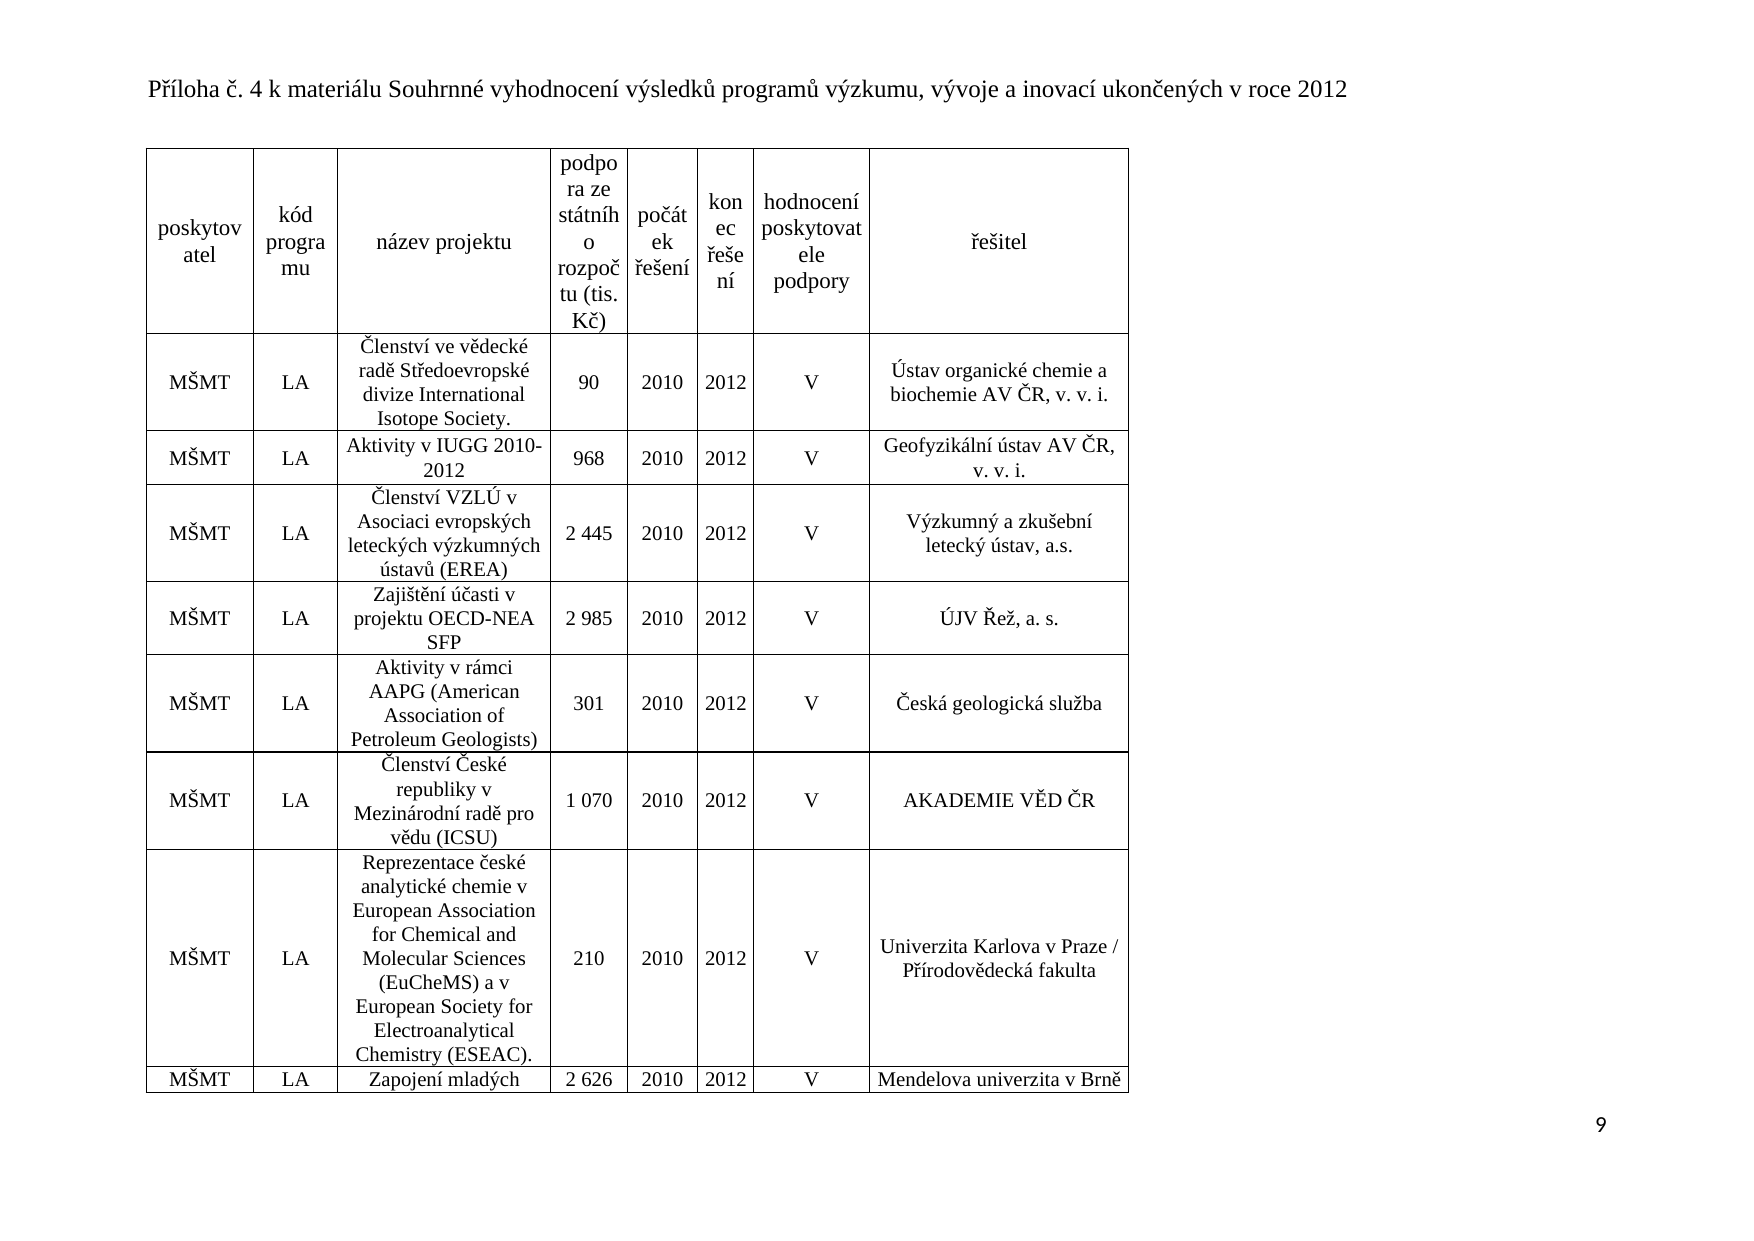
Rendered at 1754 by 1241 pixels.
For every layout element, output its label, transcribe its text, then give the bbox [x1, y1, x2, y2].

table_cell V [754, 850, 869, 1066]
table_cell LA [254, 753, 337, 849]
table_cell V [754, 655, 869, 751]
table_header kód programu [254, 149, 337, 333]
table_cell 2012 [698, 655, 753, 751]
table_cell 2010 [628, 485, 697, 581]
table_cell Zajištění účasti v projektu OECD-NEA SFP [338, 582, 550, 654]
table_cell Členství ve vědecké radě Středoevropské divize International Isotope Society. [338, 334, 550, 430]
table_cell Aktivity v rámci AAPG (American Association of Petroleum Geologists) [338, 655, 550, 751]
table_cell Výzkumný a zkušební letecký ústav, a.s. [870, 485, 1128, 581]
table_cell AKADEMIE VĚD ČR [870, 753, 1128, 849]
table_header poskytovatel [147, 149, 253, 333]
table_cell 2 985 [551, 582, 627, 654]
table_cell 2012 [698, 850, 753, 1066]
table_cell 2 626 [551, 1067, 627, 1092]
table_cell V [754, 753, 869, 849]
table_header počátek řešení [628, 149, 697, 333]
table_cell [338, 1067, 550, 1092]
table_cell LA [254, 850, 337, 1066]
table_cell 2 445 [551, 485, 627, 581]
table_cell Členství České republiky v Mezinárodní radě pro vědu (ICSU) [338, 753, 550, 849]
table_cell Ústav organické chemie a biochemie AV ČR, v. v. i. [870, 334, 1128, 430]
table_cell V [754, 582, 869, 654]
table_cell V [754, 334, 869, 430]
table_header hodnocení poskytovatele podpory [754, 149, 869, 333]
table_cell Členství VZLÚ v Asociaci evropských leteckých výzkumných ústavů (EREA) [338, 485, 550, 581]
table_cell V [754, 431, 869, 483]
table_cell 2010 [628, 1067, 697, 1092]
table_cell 2012 [698, 1067, 753, 1092]
table_cell 2010 [628, 753, 697, 849]
table_cell MŠMT [147, 334, 253, 430]
table_cell 2012 [698, 334, 753, 430]
table_cell LA [254, 582, 337, 654]
table_cell Aktivity v IUGG 2010-2012 [338, 431, 550, 483]
table_cell MŠMT [147, 582, 253, 654]
table_cell MŠMT [147, 1067, 253, 1092]
table_cell 210 [551, 850, 627, 1066]
table_cell LA [254, 334, 337, 430]
table_cell Geofyzikální ústav AV ČR, v. v. i. [870, 431, 1128, 483]
table_cell ÚJV Řež, a. s. [870, 582, 1128, 654]
table_cell MŠMT [147, 850, 253, 1066]
table_cell Reprezentace české analytické chemie v European Association for Chemical and Molecular Sciences (EuCheMS) a v European Society for Electroanalytical Chemistry (ESEAC). [338, 850, 550, 1066]
table_cell V [754, 1067, 869, 1092]
table_cell LA [254, 1067, 337, 1092]
table_cell 2010 [628, 850, 697, 1066]
table_cell 1 070 [551, 753, 627, 849]
table_cell 90 [551, 334, 627, 430]
table_cell 2012 [698, 431, 753, 483]
table_cell LA [254, 431, 337, 483]
table_cell MŠMT [147, 485, 253, 581]
table_cell LA [254, 655, 337, 751]
table_cell 301 [551, 655, 627, 751]
table_cell 968 [551, 431, 627, 483]
table_cell 2012 [698, 753, 753, 849]
table_cell MŠMT [147, 431, 253, 483]
table_cell LA [254, 485, 337, 581]
table_header konec řešení [698, 149, 753, 333]
table_cell 2012 [698, 485, 753, 581]
table_header název projektu [338, 149, 550, 333]
table_cell Česká geologická služba [870, 655, 1128, 751]
table_cell 2010 [628, 431, 697, 483]
table_cell MŠMT [147, 655, 253, 751]
table_header řešitel [870, 149, 1128, 333]
table_cell 2010 [628, 582, 697, 654]
table_header podpora ze státního rozpočtu (tis. Kč) [551, 149, 627, 333]
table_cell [870, 1067, 1128, 1092]
table_cell 2010 [628, 655, 697, 751]
table_cell MŠMT [147, 753, 253, 849]
table_cell Univerzita Karlova v Praze / Přírodovědecká fakulta [870, 850, 1128, 1066]
table_cell 2010 [628, 334, 697, 430]
table_cell V [754, 485, 869, 581]
table_cell 2012 [698, 582, 753, 654]
